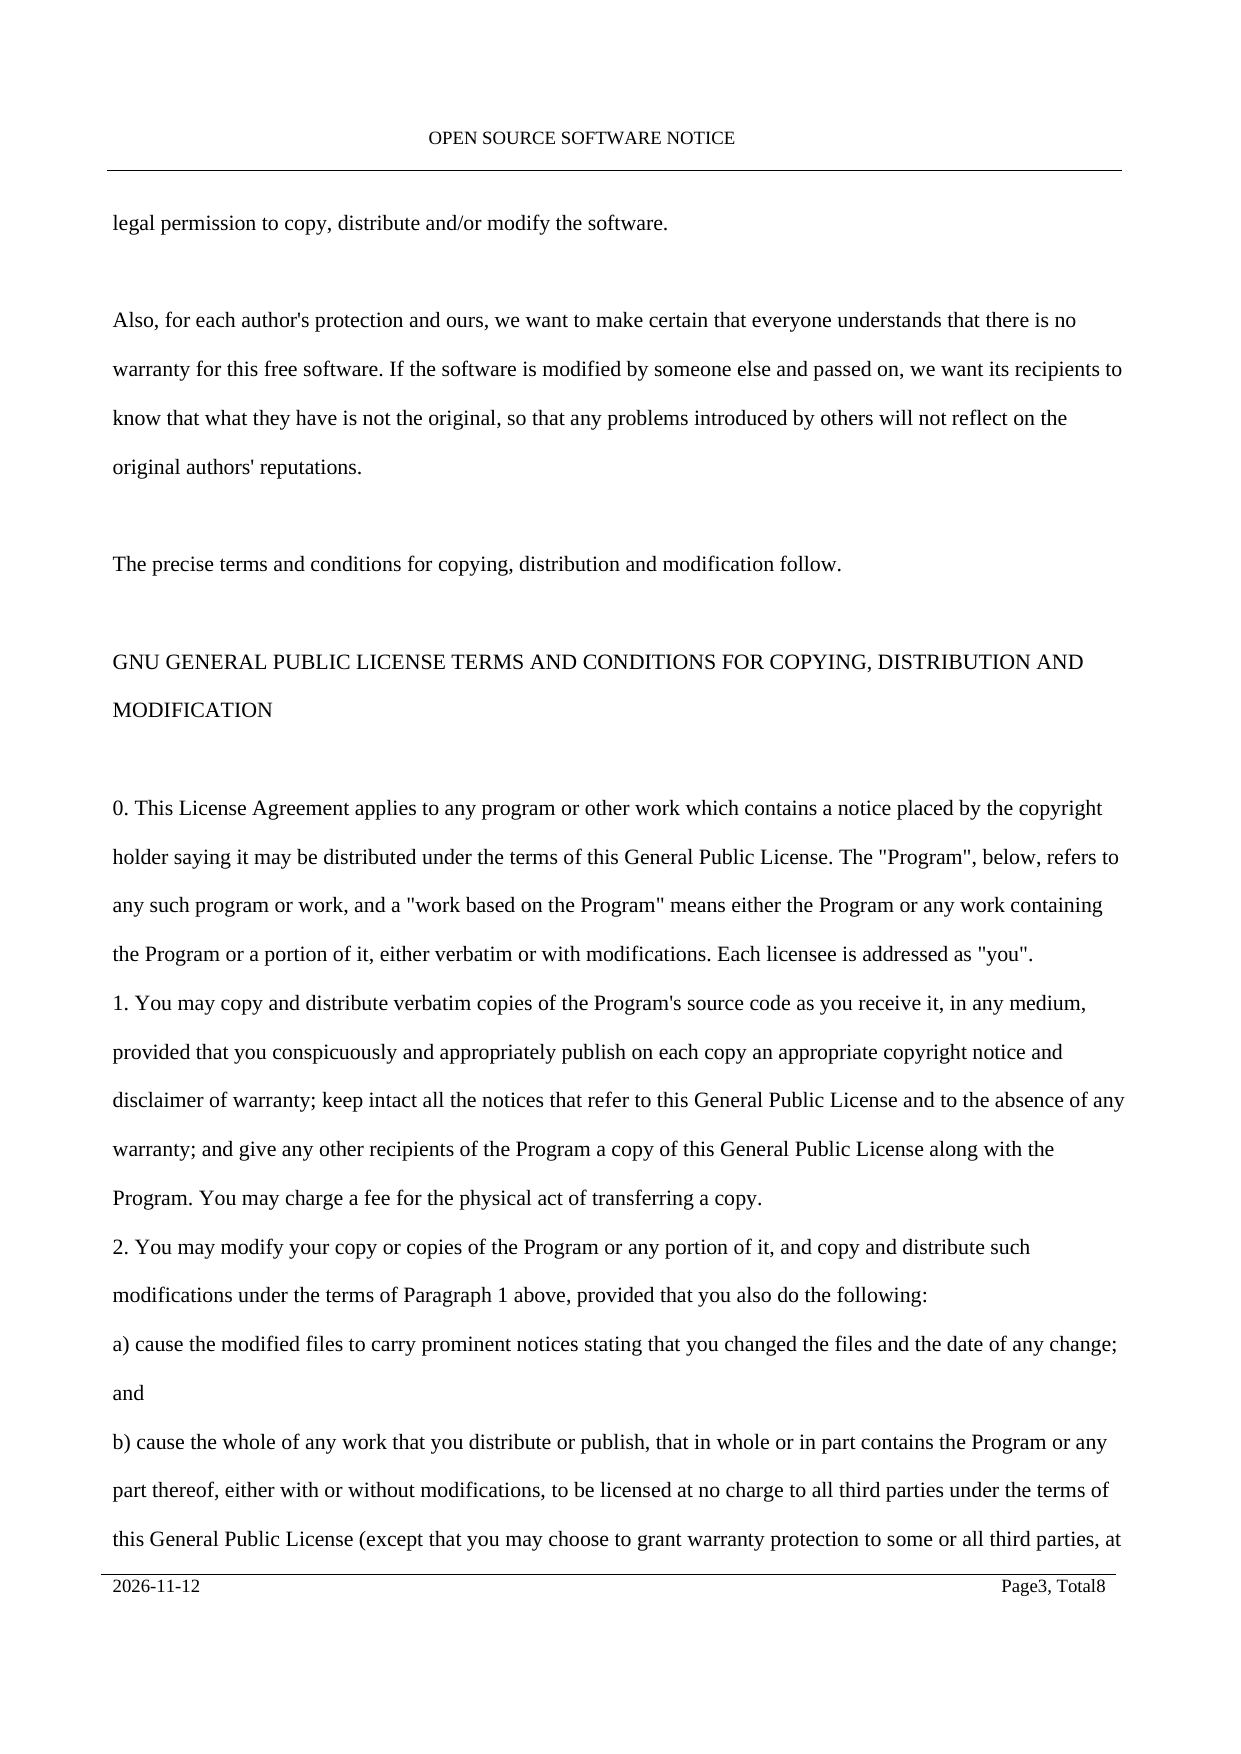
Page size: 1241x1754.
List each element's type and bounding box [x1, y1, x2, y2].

text [112, 206, 1128, 1555]
